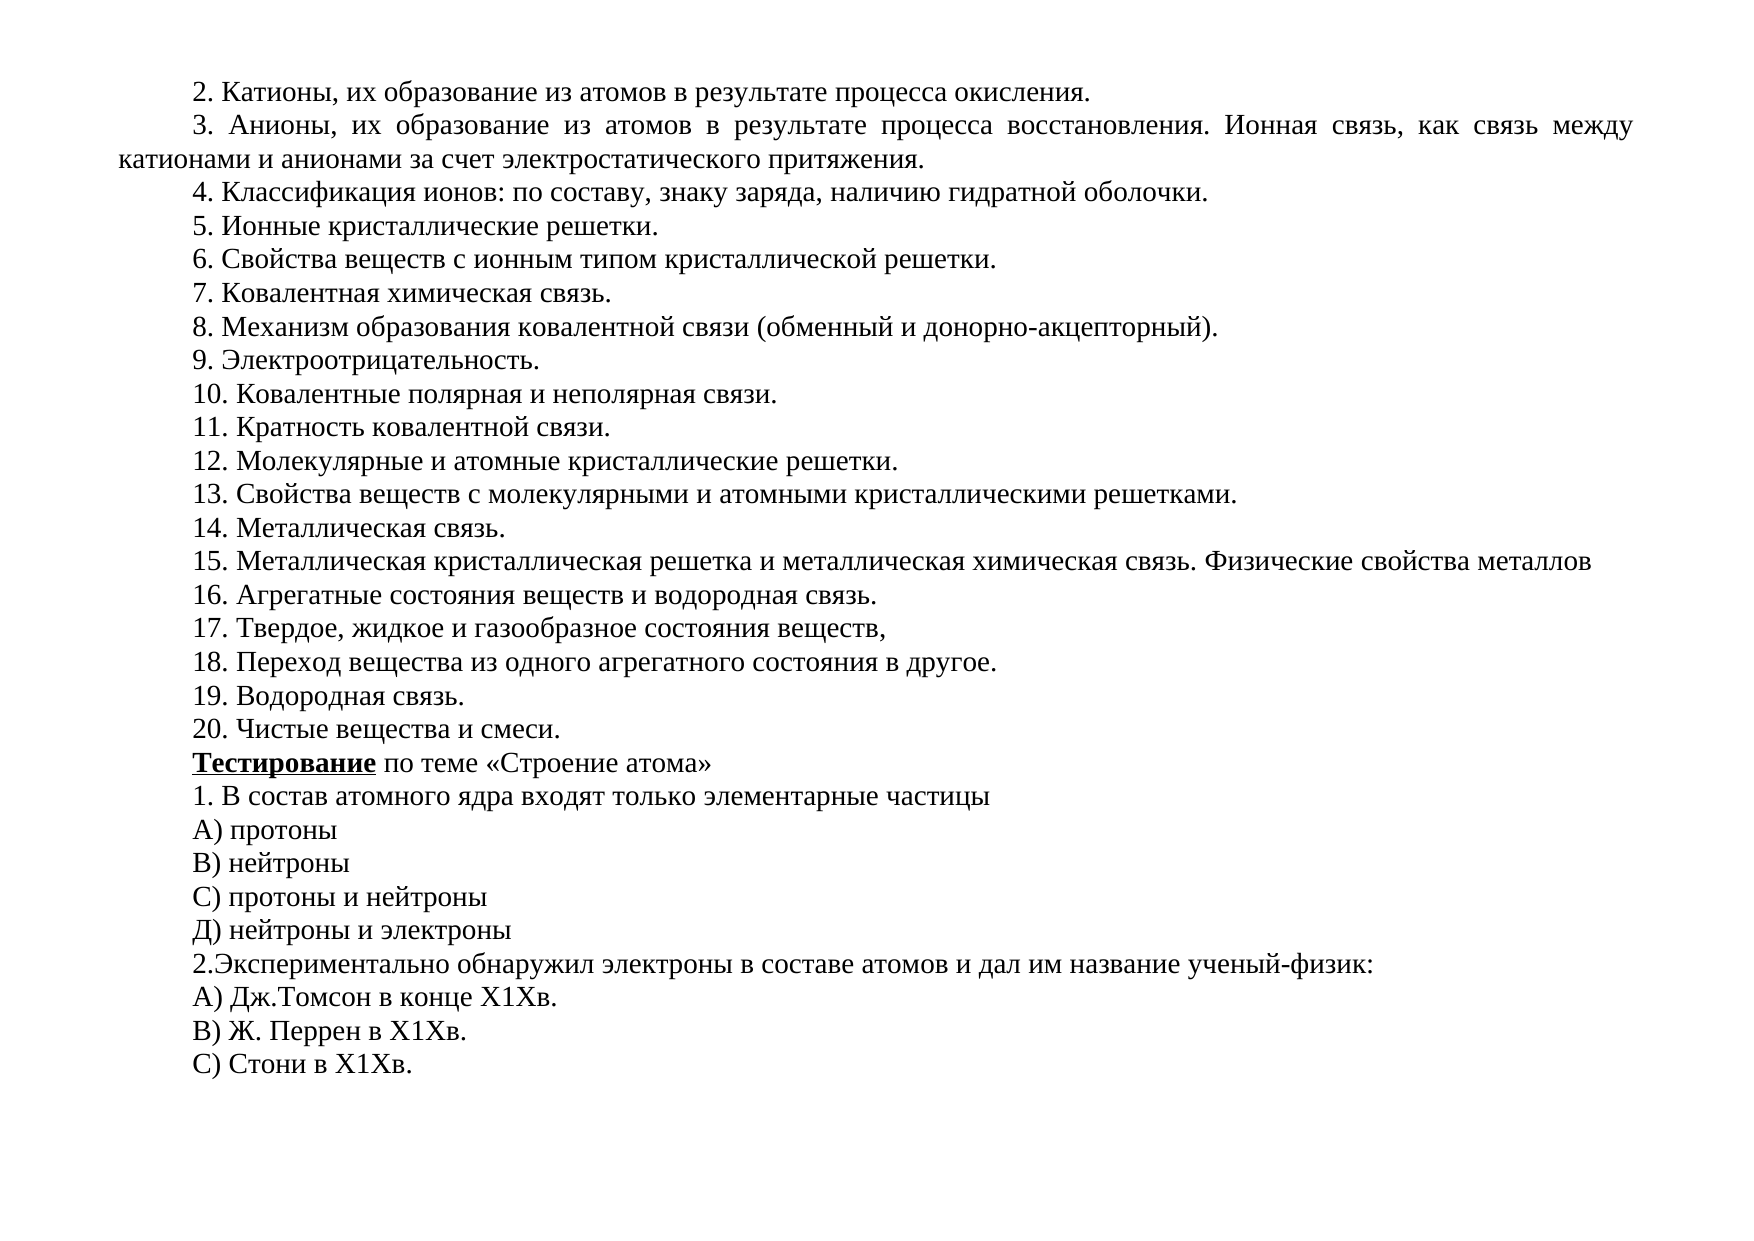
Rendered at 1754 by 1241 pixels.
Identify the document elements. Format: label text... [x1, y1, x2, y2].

text 3. Анионы, их образование из атомов в результате процесса восстановления. Ионная связь, как связь между катионами и анионами за счет электростатического притяжения. [118, 107, 1636, 174]
text 20. Чистые вещества и смеси. [118, 711, 1636, 745]
text 8. Механизм образования ковалентной связи (обменный и донорно-акцепторный). [118, 309, 1636, 342]
text 6. Свойства веществ с ионным типом кристаллической решетки. [118, 242, 1636, 275]
text B) Ж. Перрен в Х1Хв. [118, 1013, 1636, 1047]
text 19. Водородная связь. [118, 678, 1636, 711]
text 10. Ковалентные полярная и неполярная связи. [118, 376, 1636, 409]
text 1. В состав атомного ядра входят только элементарные частицы [118, 778, 1636, 812]
text 9. Электроотрицательность. [118, 342, 1636, 376]
text B) нейтроны [118, 845, 1636, 879]
text 14. Металлическая связь. [118, 510, 1636, 543]
text 11. Кратность ковалентной связи. [118, 409, 1636, 443]
text C) протоны и нейтроны [118, 879, 1636, 912]
text 2. Катионы, их образование из атомов в результате процесса окисления. [118, 74, 1636, 107]
text 4. Классификация ионов: по составу, знаку заряда, наличию гидратной оболочки. [118, 174, 1636, 208]
text A) протоны [118, 812, 1636, 845]
text Д) нейтроны и электроны [118, 912, 1636, 946]
text Тестирование по теме «Строение атома» [118, 745, 1636, 778]
text 15. Металлическая кристаллическая решетка и металлическая химическая связь. Физические свойства металлов [118, 543, 1636, 577]
text 7. Ковалентная химическая связь. [118, 275, 1636, 309]
text 12. Молекулярные и атомные кристаллические решетки. [118, 443, 1636, 476]
text 18. Переход вещества из одного агрегатного состояния в другое. [118, 644, 1636, 678]
text 13. Свойства веществ с молекулярными и атомными кристаллическими решетками. [118, 476, 1636, 510]
text 17. Твердое, жидкое и газообразное состояния веществ, [118, 611, 1636, 644]
text C) Стони в Х1Хв. [118, 1047, 1636, 1080]
text 5. Ионные кристаллические решетки. [118, 208, 1636, 242]
text A) Дж.Томсон в конце Х1Хв. [118, 979, 1636, 1013]
text 16. Агрегатные состояния веществ и водородная связь. [118, 577, 1636, 611]
text 2.Экспериментально обнаружил электроны в составе атомов и дал им название ученый-физик: [118, 946, 1636, 979]
